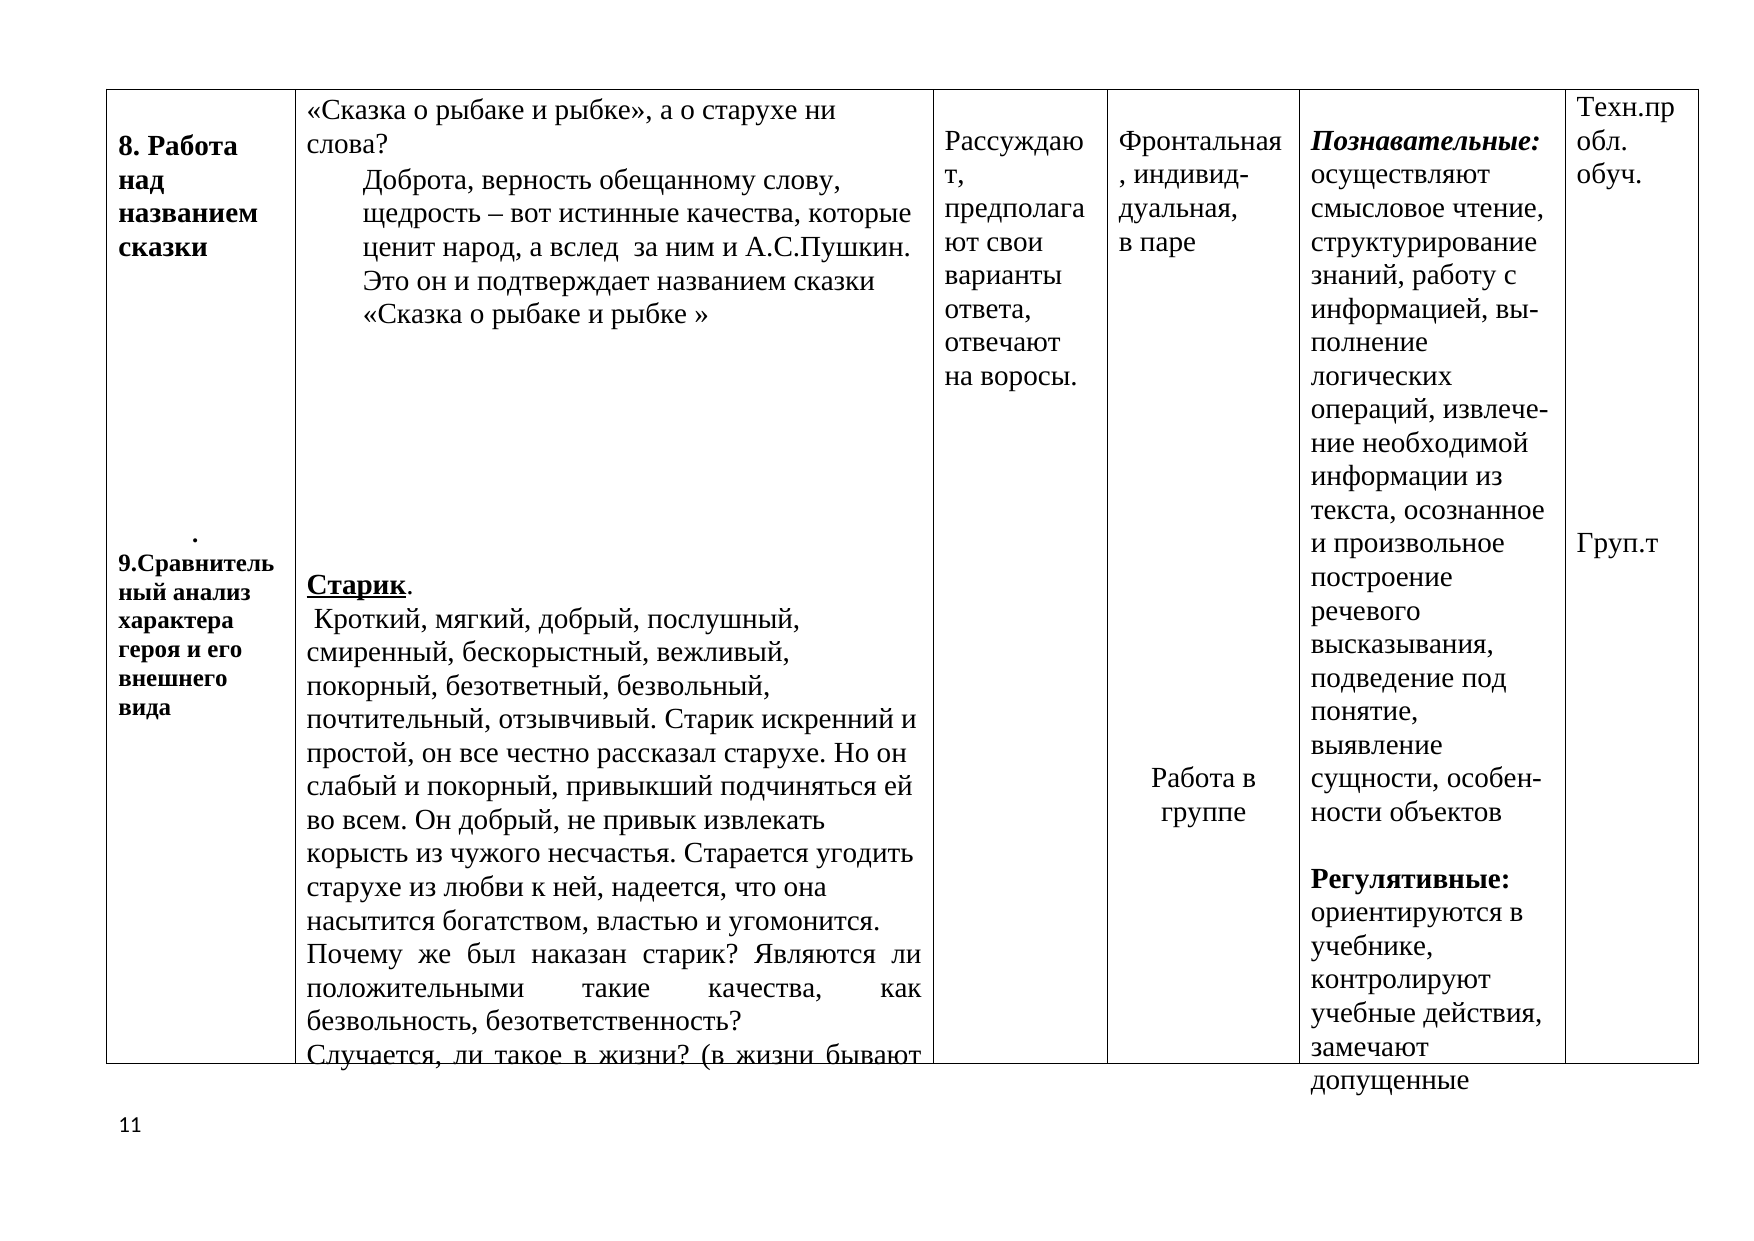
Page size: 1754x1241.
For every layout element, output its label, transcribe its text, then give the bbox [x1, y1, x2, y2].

table_cell 8. Работа над названием сказки . 9.Сравнительный анализ характера героя и его внешнего вида [107, 90, 295, 1063]
table_cell У: Почему старуха осталась у разбитого корыта? Море волнуется-раз, Море волнуется-два, Море волнуется-три, Морская фигура замри. . В ходе работы на доске появляется схема «система образов» (см. Приложение 2) - Назовите героев сказки - Что вы узнали о героях в начале сказки? Прочитайте. - Расскажите, что произошло со стариком, когда он рыбачил? - Как ведет себя рыбка? - Объясните значение слова «откуп». - Почему откупалась рыбка? - Почему старик отпустил рыбку без откупа? - Что произошло дальше? Прочитайте. - Зачем старик обо всем рассказ старухе? - Каким видим здесь старика по характеру? - Почему старик пошел к морю? Объясните значение выражения «старуха забранила - Как ведет себя рыбка? - Почему она помогает старику? - Что нового узнали о старухе, когда рыбка выполнила ее просьбу «дать новое корыто»? - Как показывает это автор сказки? Расскажите. - Изменилось ли отношение старухи к старику, слугам, рыбке в дальнейшем? - Кто из них решил не потворствовать старухе? - Как это видно? - Найдите строки, которые указывают, что рыбка сердится на старуху. - Как ведет себя море? Почему? - Давайте восстановим последовательность, каким было море. (выборочное чтение) Спокойное синее море превратилось в грозную стихию, от которой пощады не будет никому. При первой встрече старика и рыбки море было ласковым, при последней – сердитым и злым. Сдержанная спокойная рыбка в последний раз: Ничего не сказала Лишь хвостом по воде плеснула И ушла в глубокое море Почему? - Давайте вспомним, чем заканчивается сказка? - Почему старуха осталась у разбитого корыта? Как бы высоко не вознеслась старуха, но как во всех сказках «добро побеждает зло», так и здесь, завершается поучительной картиной превращения старухи из царицы в крестьянку. Это связано с наказанием за ее самодурство и жадность. - Опишите отношение автора к своим героям. - В чем главная мысль сказки? - Почему А.С.Пушкин назвал свою сказку «Сказка о рыбаке и рыбке», а о старухе ни слова? Доброта, верность обещанному слову, щедрость – вот истинные качества, которые ценит народ, а вслед за ним и А.С.Пушкин. Это он и подтверждает названием сказки «Сказка о рыбаке и рыбке » Старик. Кроткий, мягкий, добрый, послушный, смиренный, бескорыстный, вежливый, покорный, безответный, безвольный, почтительный, отзывчивый. Старик искренний и простой, он все честно рассказал старухе. Но он слабый и покорный, привыкший подчиняться ей во всем. Он добрый, не привык извлекать корысть из чужого несчастья. Старается угодить старухе из любви к ней, надеется, что она насытится богатством, властью и угомонится. Почему же был наказан старик? Являются ли положительными такие качества, как безвольность, безответственность? Случается, ли такое в жизни? (в жизни бывают моменты, когда просто необходимо проявить свой характер, настоять, твердо сказать нет.) Старуха. Сварливая, злобная, властная, жадная, грубая, неуживчивая, жестокая, требовательная, неблагодарная, корыстная, (когда хотят ч-л. получить, ничего не отдавая взамен), самодурство. Могла ли допустить рыбка, чтобы эта сварливая старуха, злая и жадная, могла править добрым, благородным, свободолюбивым рыбьим царством? Рыбка. Добрая, держит данное слово, помогает старику, бескорыстная, справедливая, мудрая. А.С.Пушкин называет ее старухой. Почему не старушкой? Почему в названии нет старухи, хотя сюжет сказки строится вокруг нее? (злые, корыстные, завистливые люди не достойны присутствовать в названии) - А как автор относится к своим героям? Рыбку любит, гордится ею, восхищается; Старику сочувствует, жалеет; Старуху осуждает, наказывает от имени рыбки. Море. Как вы догадались, что рыбка сердится на старуху? Всегда ли море в сказке одинаково? В ходе работы на доске появляется схема «система образов» (см. Приложение 2) (Использовать рисунки учеников) Тест (игра) по сказке. [296, 90, 933, 1063]
table_cell Читают Рассуждают, предполагают свои варианты ответа Рассуждают, предполагают свои варианты ответа, отвечают на воросы. Рассуждают, предполагают свои варианты ответа, отвечают на воросы. Рассуждают, предполагают свои варианты ответа, отвечают на воросы. [934, 90, 1107, 1063]
table_cell Работа в парах (* *) Коллективная Фронтальная, индивидуальная Фронтальная, индивидуальная,коллективная Фронтальная, индивидуальная,коллективная Фронтальная, индивид- дуальная, в паре Работа в группе [1108, 90, 1299, 1063]
table_cell Познавательные: осуществляют смысловое чтение, структурирование знаний, работу с информацией, вы- полнение логических операций, извлечём- неё необходимой информации из текста, осознанное и произвольное построение речевого высказывания, подведение под понятие, выявление сущности, особе- нести объектов Регулятивные: ориентируются в учебнике, контролируют учебные действия, замечают допущенные ошибки, осознают правило контроля и успешно используют его в решении учебной задачи. Коммуникативные обмениваются мнениями, умеют слушать друг друга, строить понятные для партнера по коммуникации речевые высказывания, задавать вопросы с целью получения необходимой для решения проблемы информации, могут работать в коллективе, уважают мнение других участников образовательного процесса. Личностные: осознают свои возможности в учении, способны адекватно рассужу дать о причинах своего успеха или неуспеха в учении, связывая успехи с усилиями трудолюб- беем. Познавательные: осуществляют смысловое чтение, структурирование знаний, работу с информацией, вы- полнение логических операций, извлече- ние необходимой информации из текста, осознанное и произвольное построение речевого высказывания, подведение под понятие, выявление сущности, особен- ности объектов Регулятивные: ориентируются в учебнике, контролируют учебные действия, замечают допущенные ошибки, осознают правило контроля и успешно используют его в решении учебной задачи. Коммуникатив ные: обмениваются мнениями, умеют слушать друг друга, проблемы информации, могут работать в коллективе, уважают мнение других участников образовательного процесса. Личностные: осознают свои возможности в учении, способны адекватно рассуждать о причинах своего успеха или неуспеха в учении, связывая успехи с усилиями трудолюб- беем. Регулятивные: принимают и сохраняют учебную задачу, осуществляют волевую саморегуляцию в ситуации затруднения Коммуникативные Умеют выражать свои мысли с достаточной полнотой и точностью, формулировать и аргументировать свое мнение и позицию в ком муникации. Личностные: осуществляют смыслообразова неё, нравственно-этическое оценивание усваиваемого содержания, осознают ответственность за общее дело [1300, 90, 1565, 1063]
table_cell Пробл.т Гр.т. Зд.-сб.т. Игр.т. Гр.т. Т. пробл.обуч. Техн.пробл. обуч. Груп.т [1566, 90, 1698, 1063]
